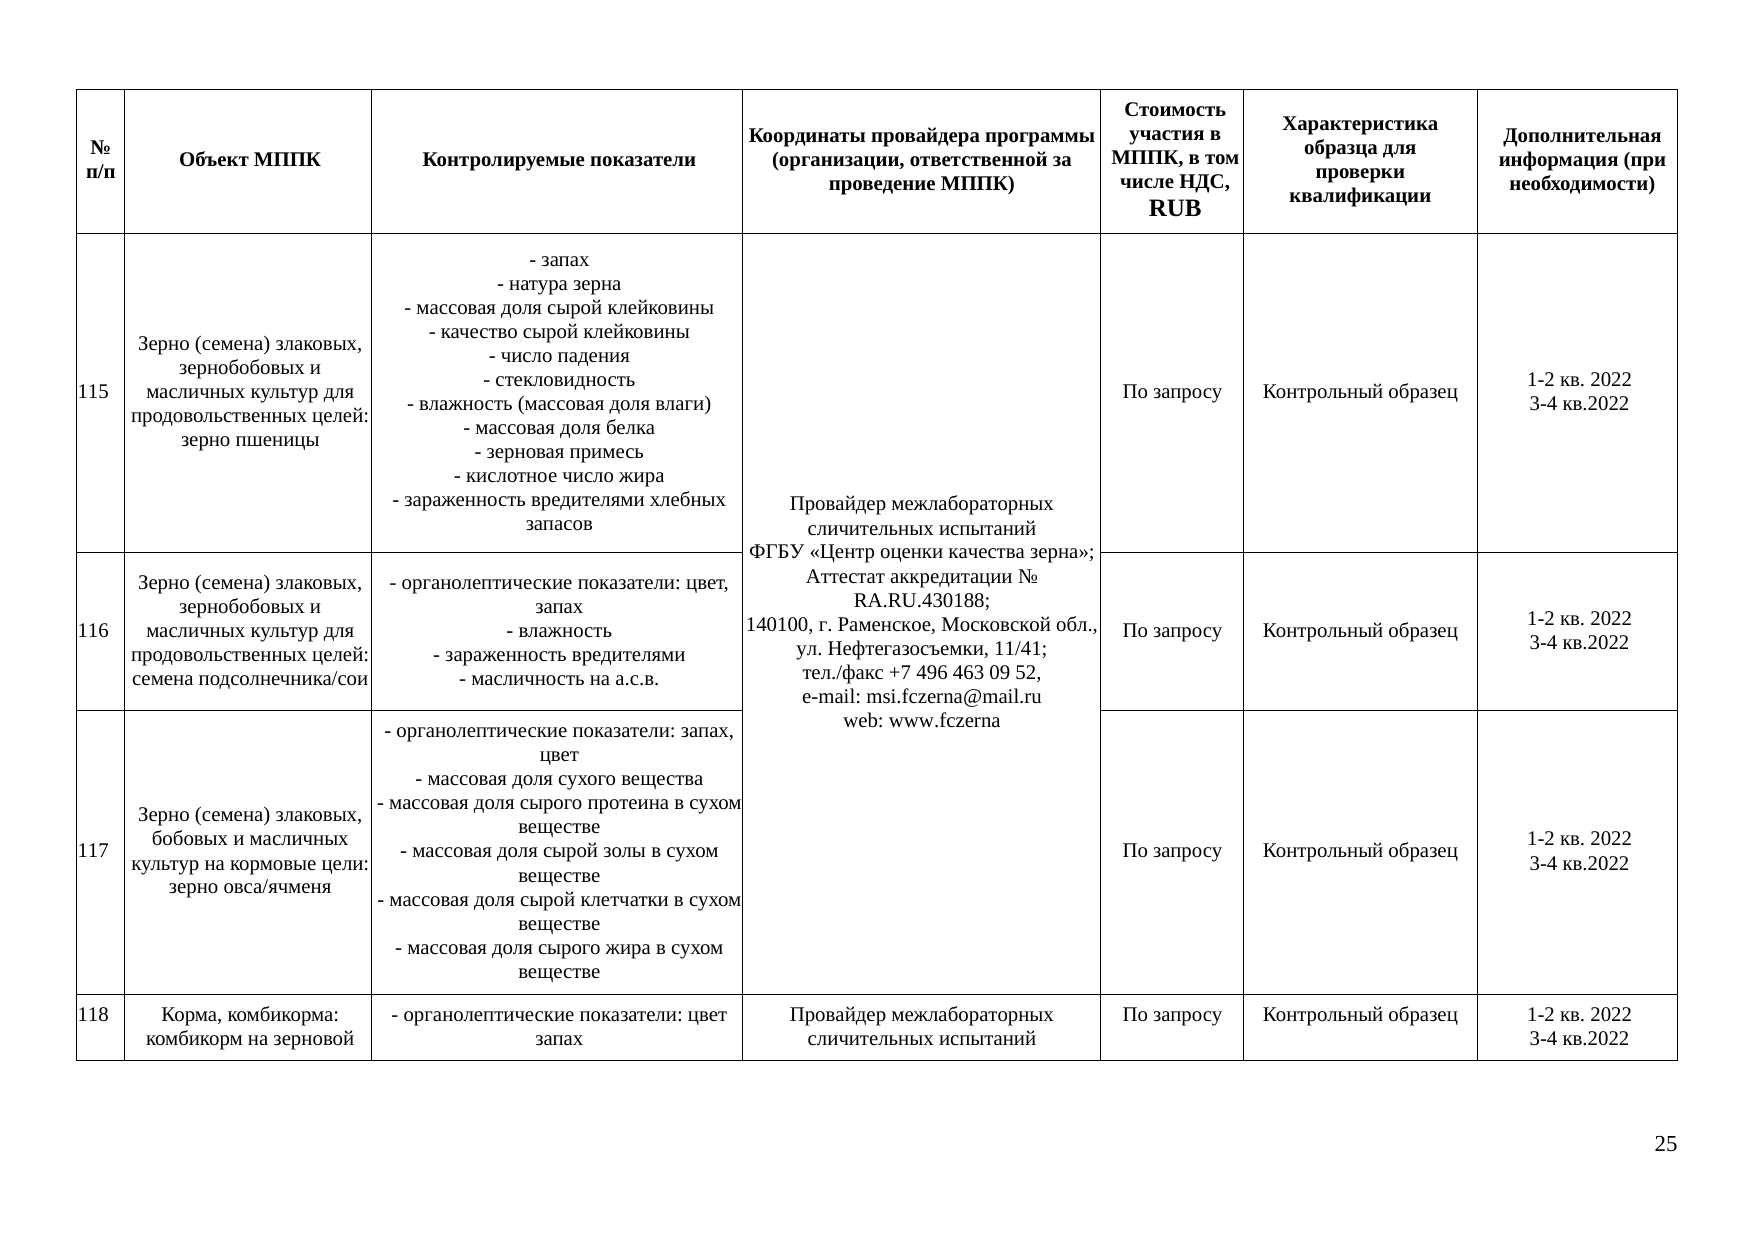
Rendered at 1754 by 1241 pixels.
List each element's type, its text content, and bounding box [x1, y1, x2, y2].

table_cell Контрольный образец [1244, 553, 1477, 710]
table_header Характеристика образца для проверки квалификации [1244, 90, 1477, 232]
table_cell 1-2 кв. 2022 3-4 кв.2022 [1478, 234, 1677, 552]
table_cell - органолептические показатели: запах, цвет - массовая доля сухого вещества - массовая доля сырого протеина в сухом веществе - массовая доля сырой золы в сухом веществе - массовая доля сырой клетчатки в сухом веществе - массовая доля сырого жира в сухом веществе [372, 711, 742, 993]
table_cell По запросу [1101, 234, 1243, 552]
table_cell 1-2 кв. 2022 3-4 кв.2022 [1478, 553, 1677, 710]
table_header Координаты провайдера программы (организации, ответственной за проведение МППК) [743, 90, 1100, 232]
table_header Стоимость участия в МППК, в том числе НДС, RUB [1101, 90, 1243, 232]
table_cell [77, 711, 124, 993]
table_header Дополнительная информация (при необходимости) [1478, 90, 1677, 232]
table_cell [77, 234, 124, 552]
table_cell 1-2 кв. 2022 3-4 кв.2022 [1478, 995, 1677, 1060]
table_cell [77, 553, 124, 710]
table_cell По запросу [1101, 995, 1243, 1060]
table_header № п/п [77, 90, 124, 232]
table_cell Корма, комбикорма: комбикорм на зерновой основе [125, 995, 371, 1060]
table_cell Контрольный образец [1244, 711, 1477, 993]
table_header Объект МППК [125, 90, 371, 232]
table_cell Контрольный образец [1244, 995, 1477, 1060]
table_header Контролируемые показатели [372, 90, 742, 232]
table_cell Зерно (семена) злаковых, зернобобовых и масличных культур для продовольственных целей: зерно пшеницы [125, 234, 371, 552]
table_cell По запросу [1101, 711, 1243, 993]
table_cell 1-2 кв. 2022 3-4 кв.2022 [1478, 711, 1677, 993]
table_cell Контрольный образец [1244, 234, 1477, 552]
table_cell Зерно (семена) злаковых, зернобобовых и масличных культур для продовольственных целей: семена подсолнечника/сои [125, 553, 371, 710]
table_cell [77, 995, 124, 1060]
table_cell - запах - натура зерна - массовая доля сырой клейковины - качество сырой клейковины - число падения - стекловидность - влажность (массовая доля влаги) - массовая доля белка - зерновая примесь - кислотное число жира - зараженность вредителями хлебных запасов [372, 234, 742, 552]
table_cell По запросу [1101, 553, 1243, 710]
table_cell - органолептические показатели: цвет, запах - влажность - зараженность вредителями - масличность на а.с.в. [372, 553, 742, 710]
table_cell Зерно (семена) злаковых, бобовых и масличных культур на кормовые цели: зерно овса/ячменя [125, 711, 371, 993]
